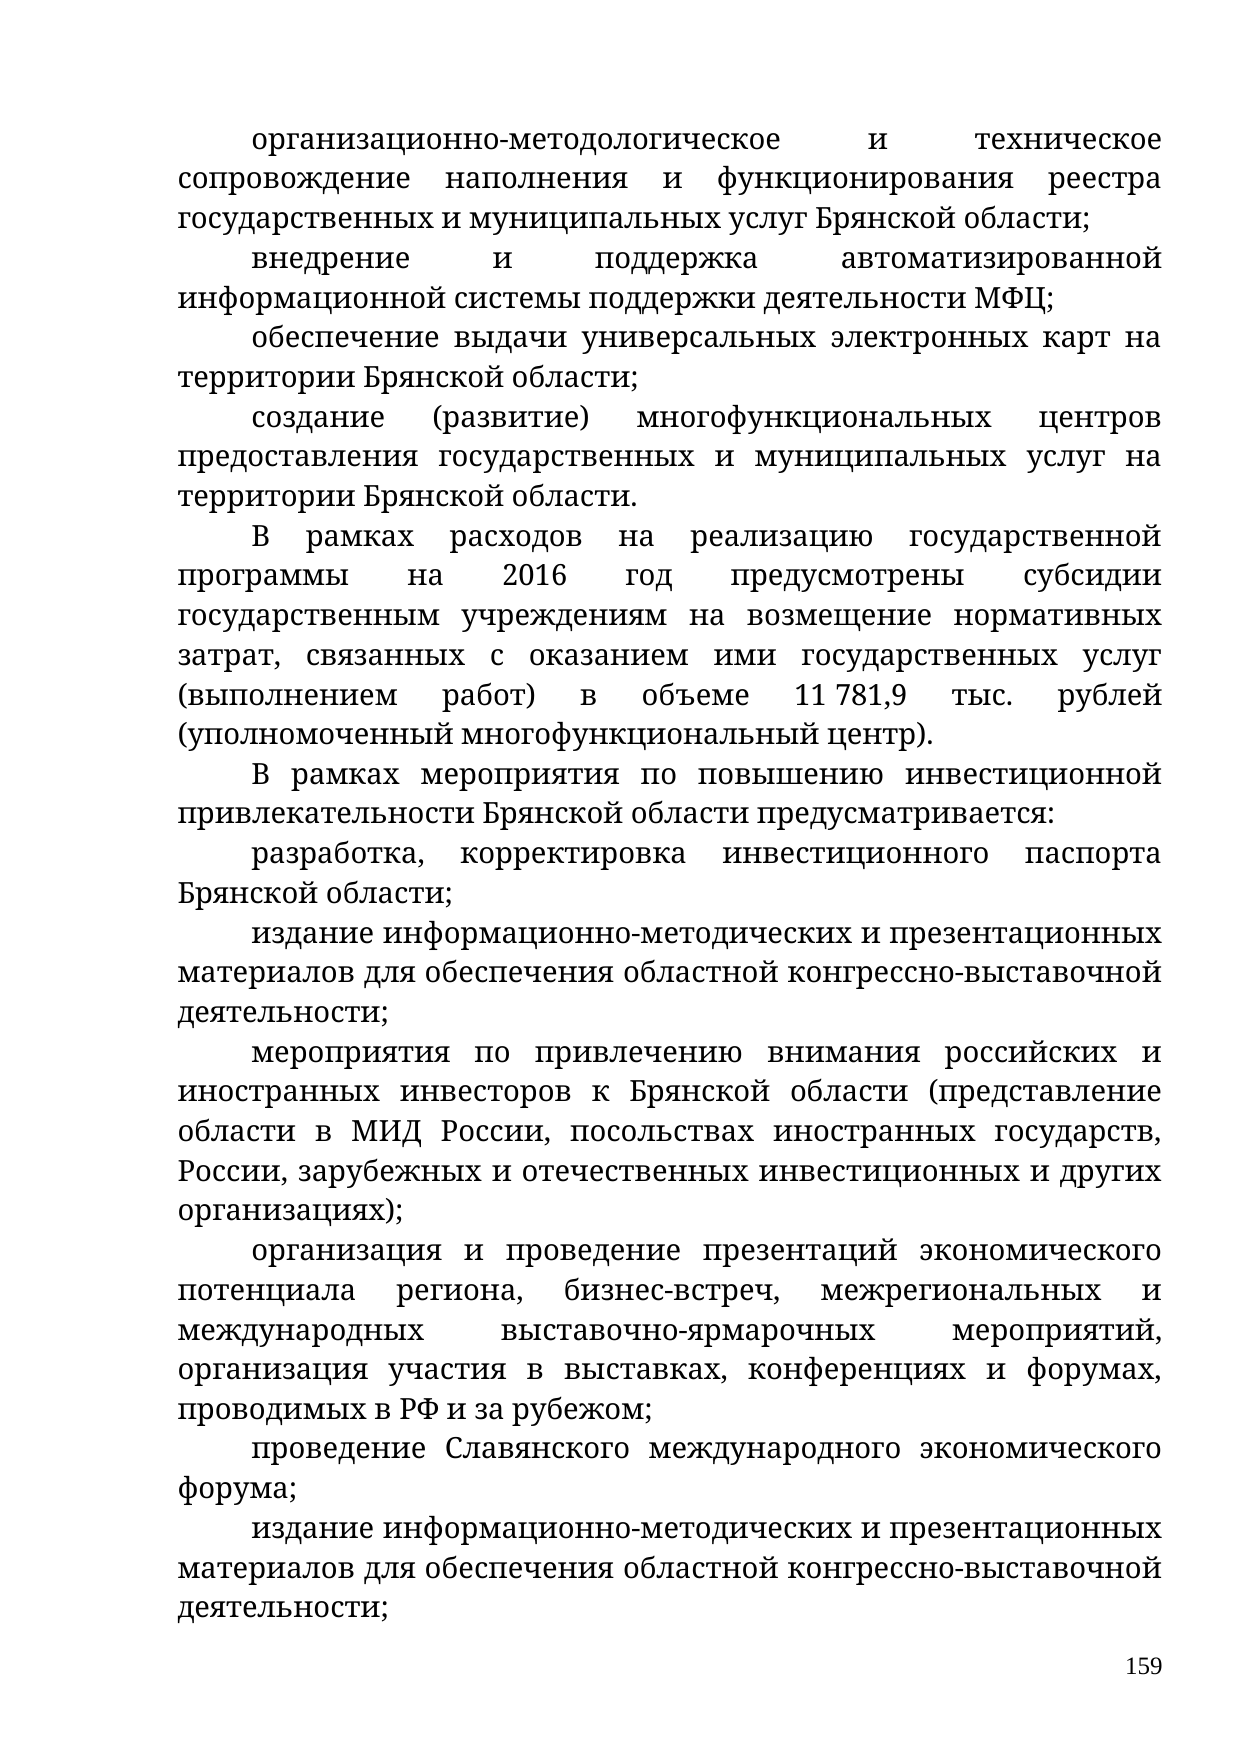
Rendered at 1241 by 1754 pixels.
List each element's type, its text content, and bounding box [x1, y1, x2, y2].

text В рамках расходов на реализацию государственной программы на 2016 год предусмотрены субсидии государственным учреждениям на возмещение нормативных затрат, связанных с оказанием ими государственных услуг (выполнением работ) в объеме 11 781,9 тыс. рублей (уполномоченный многофункциональный центр). [177, 515, 1162, 753]
text внедрение и поддержка автоматизированной информационной системы поддержки деятельности МФЦ; [177, 237, 1162, 317]
text проведение Славянского международного экономического форума; [177, 1428, 1162, 1507]
text мероприятия по привлечению внимания российских и иностранных инвесторов к Брянской области (представление области в МИД России, посольствах иностранных государств, России, зарубежных и отечественных инвестиционных и других организациях); [177, 1031, 1162, 1229]
text обеспечение выдачи универсальных электронных карт на территории Брянской области; [177, 317, 1162, 396]
text издание информационно-методических и презентационных материалов для обеспечения областной конгрессно-выставочной деятельности; [177, 1507, 1162, 1626]
text организационно-методологическое и техническое сопровождение наполнения и функционирования реестра государственных и муниципальных услуг Брянской области; [177, 118, 1162, 237]
text организация и проведение презентаций экономического потенциала региона, бизнес-встреч, межрегиональных и международных выставочно-ярмарочных мероприятий, организация участия в выставках, конференциях и форумах, проводимых в РФ и за рубежом; [177, 1229, 1162, 1428]
text разработка, корректировка инвестиционного паспорта Брянской области; [177, 832, 1162, 912]
text создание (развитие) многофункциональных центров предоставления государственных и муниципальных услуг на территории Брянской области. [177, 396, 1162, 515]
text издание информационно-методических и презентационных материалов для обеспечения областной конгрессно-выставочной деятельности; [177, 912, 1162, 1031]
text В рамках мероприятия по повышению инвестиционной привлекательности Брянской области предусматривается: [177, 753, 1162, 832]
